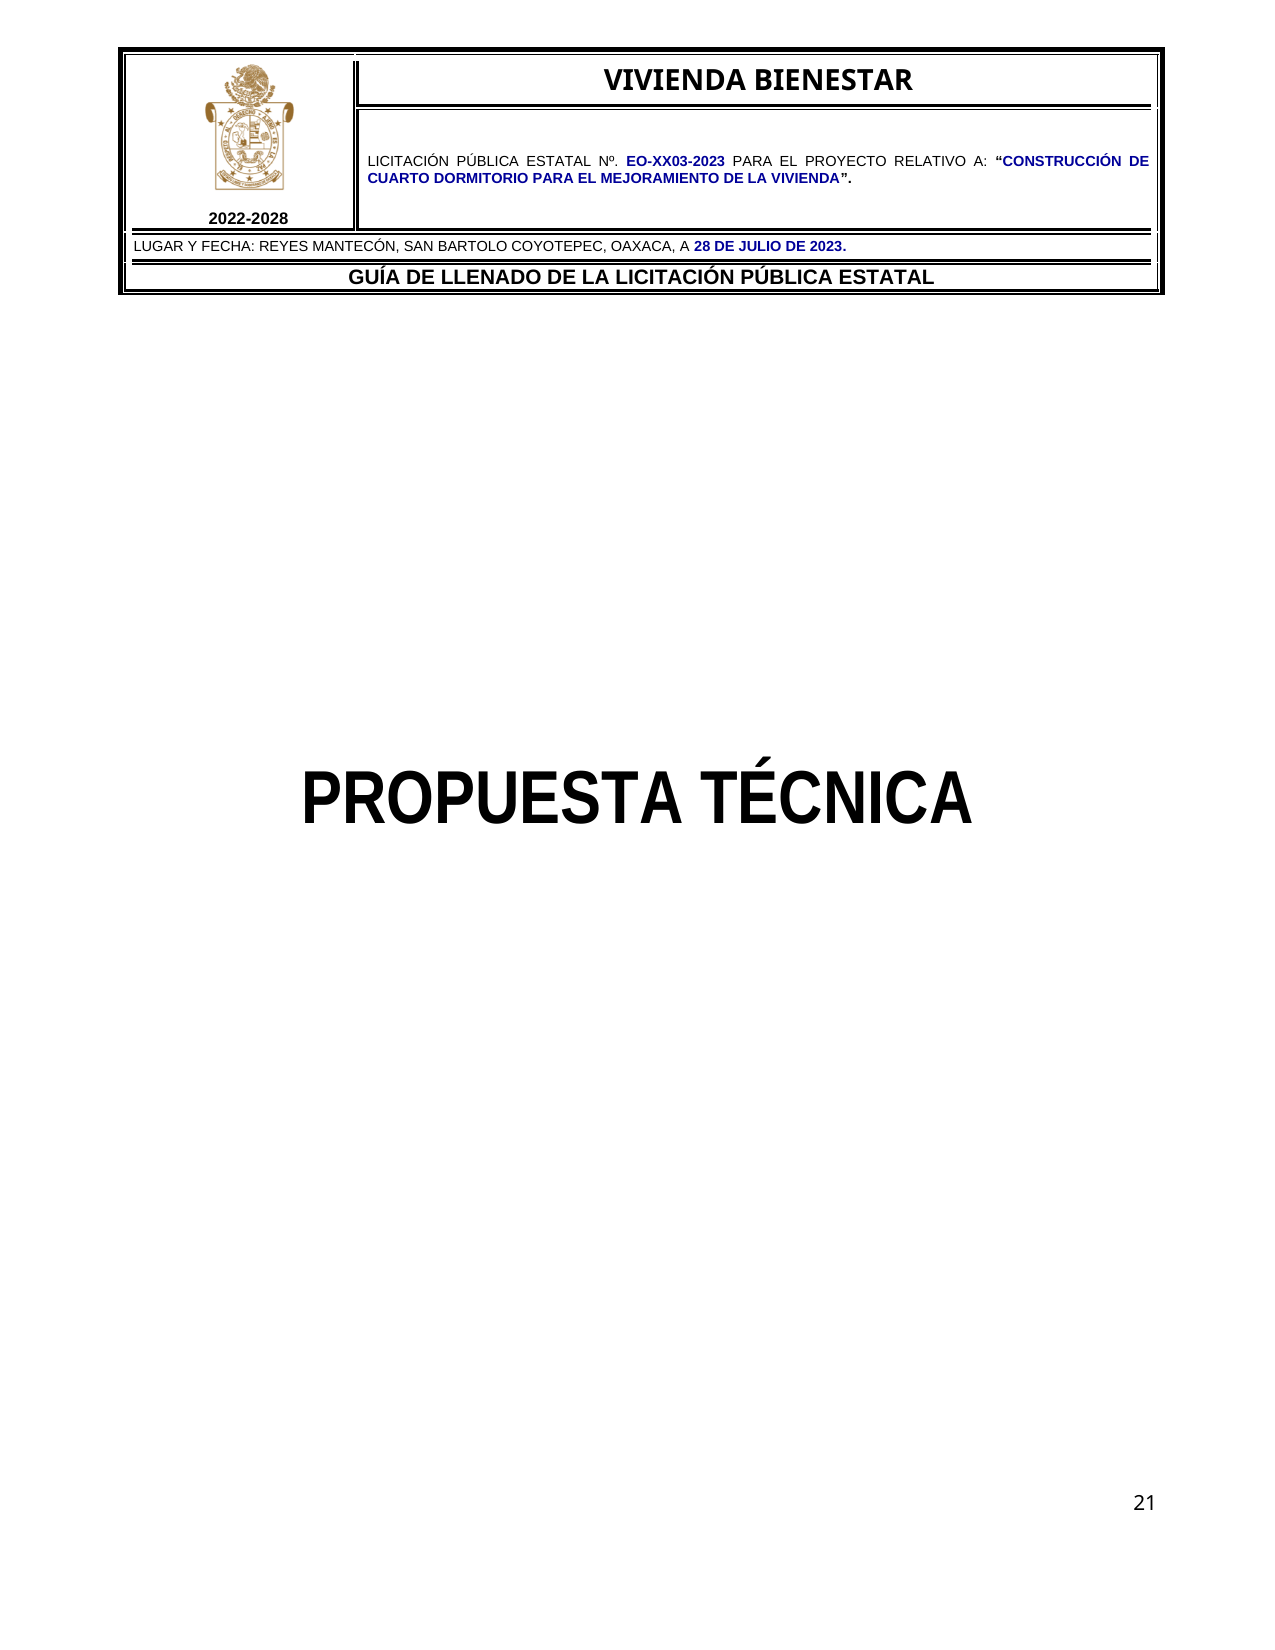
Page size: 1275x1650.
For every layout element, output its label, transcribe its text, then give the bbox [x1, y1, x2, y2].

text PROPUESTA TÉCNICA [118, 744, 1157, 830]
picture [199, 60, 296, 189]
